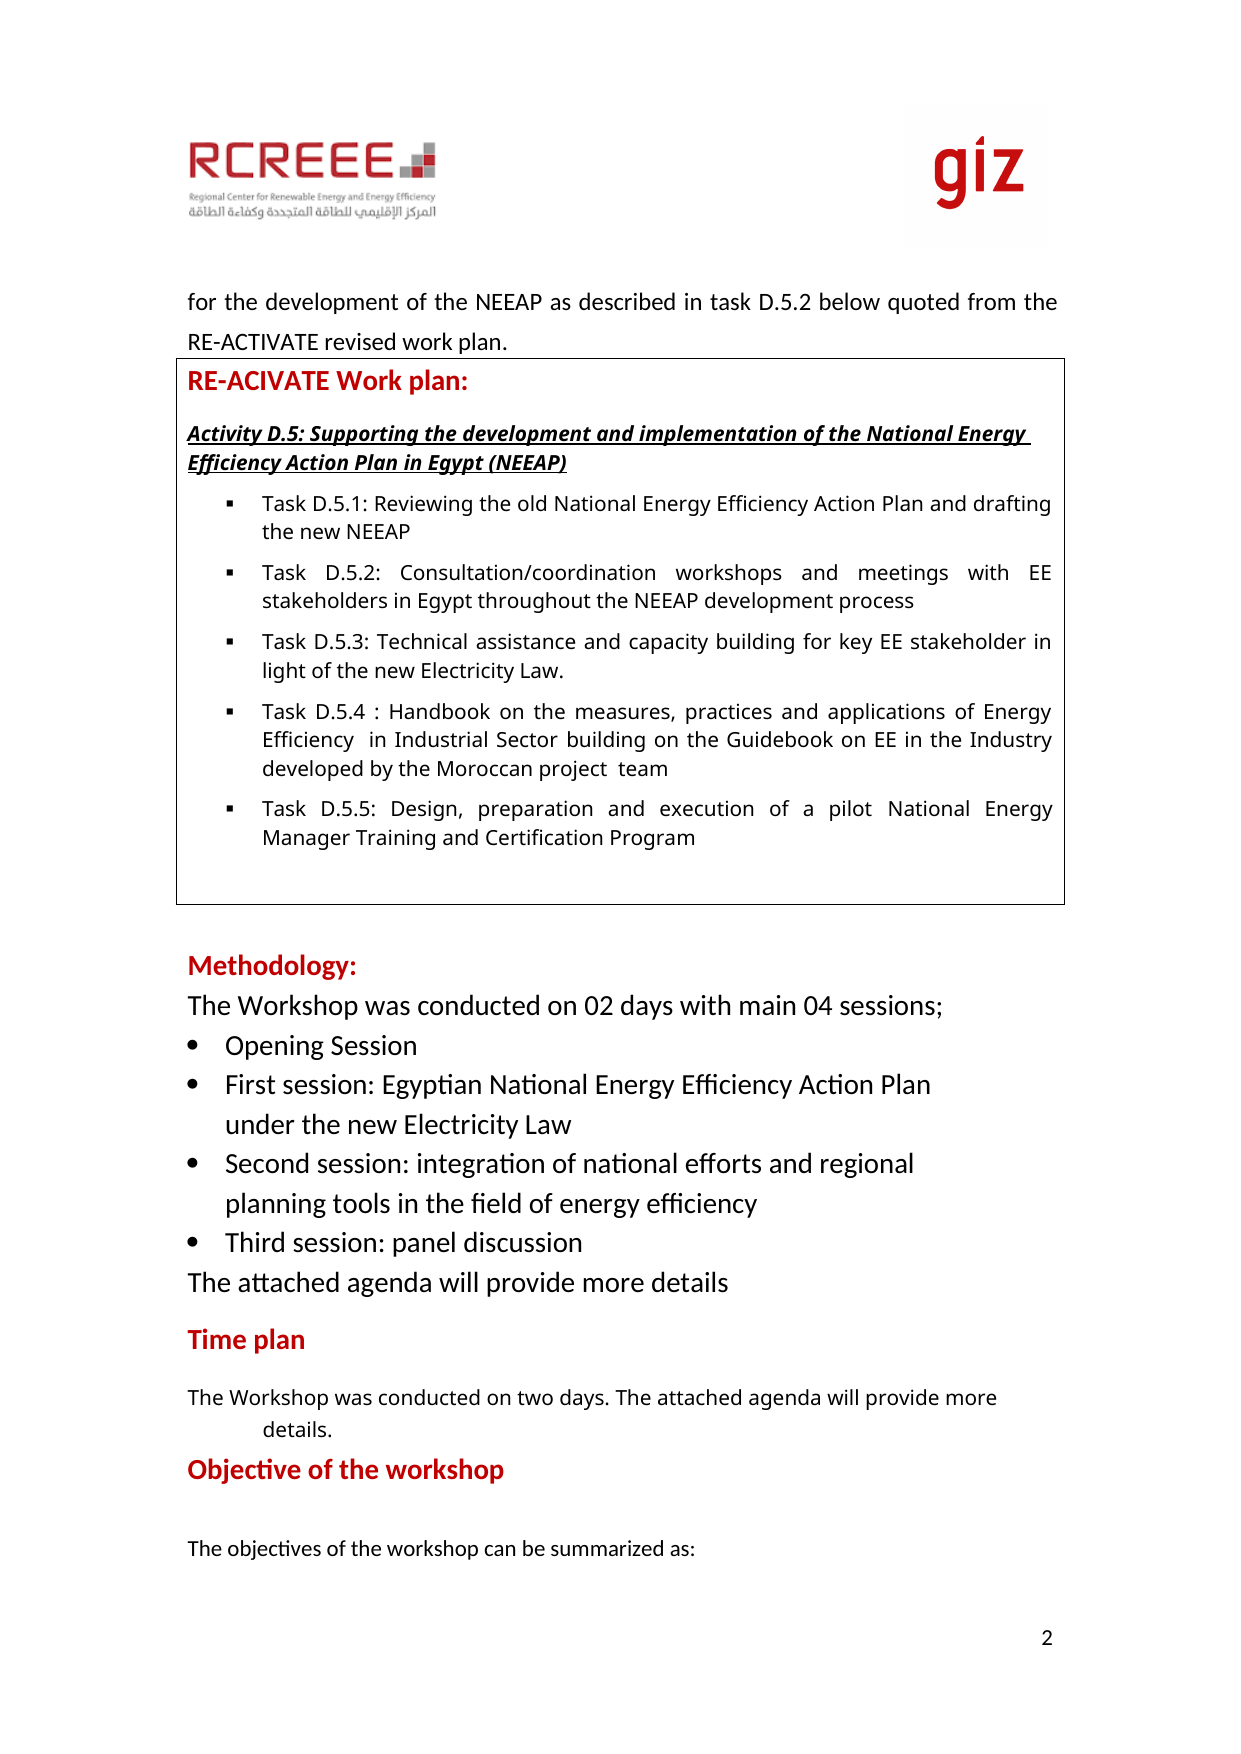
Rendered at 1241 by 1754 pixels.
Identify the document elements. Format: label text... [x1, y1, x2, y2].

text The Workshop was conducted on 02 days with main 04 sessions; [187, 984, 1006, 1023]
list First session: Egyptian National Energy Efficiency Action Plan under the new Electricity Law [187, 1063, 1006, 1142]
text The attached agenda will provide more details [187, 1261, 1006, 1300]
picture [188, 140, 439, 222]
list The Workshop was conducted on two days. The attached agenda will provide more details. [187, 1383, 1053, 1444]
list Opening Session [187, 1023, 1006, 1063]
list Third session: panel discussion [187, 1221, 1006, 1261]
text The objectives of the workshop can be summarized as: [187, 1534, 1059, 1562]
picture [905, 103, 1049, 247]
text Objective of the workshop [187, 1451, 1059, 1487]
list Time plan [187, 1321, 1053, 1357]
table_header RE-ACIVATE Work plan: Activity D.5: Supporting the development and implementation of the National Energy Efficiency Action Plan in Egypt (NEEAP) Task D.5.1: Reviewing the old National Energy Efficiency Action Plan and drafting the new NEEAP Task D.5.2: Consultation/coordination workshops and meetings with EE stakeholders in Egypt throughout the NEEAP development process Task D.5.3: Technical assistance and capacity building for key EE stakeholder in light of the new Electricity Law. Task D.5.4 : Handbook on the measures, practices and applications of Energy Efficiency in Industrial Sector building on the Guidebook on EE in the Industry developed by the Moroccan project team Task D.5.5: Design, preparation and execution of a pilot National Energy Manager Training and Certification Program [177, 359, 1064, 903]
text Methodology: [187, 944, 1006, 984]
list Second session: integration of national efforts and regional planning tools in the field of energy efficiency [187, 1142, 1006, 1221]
